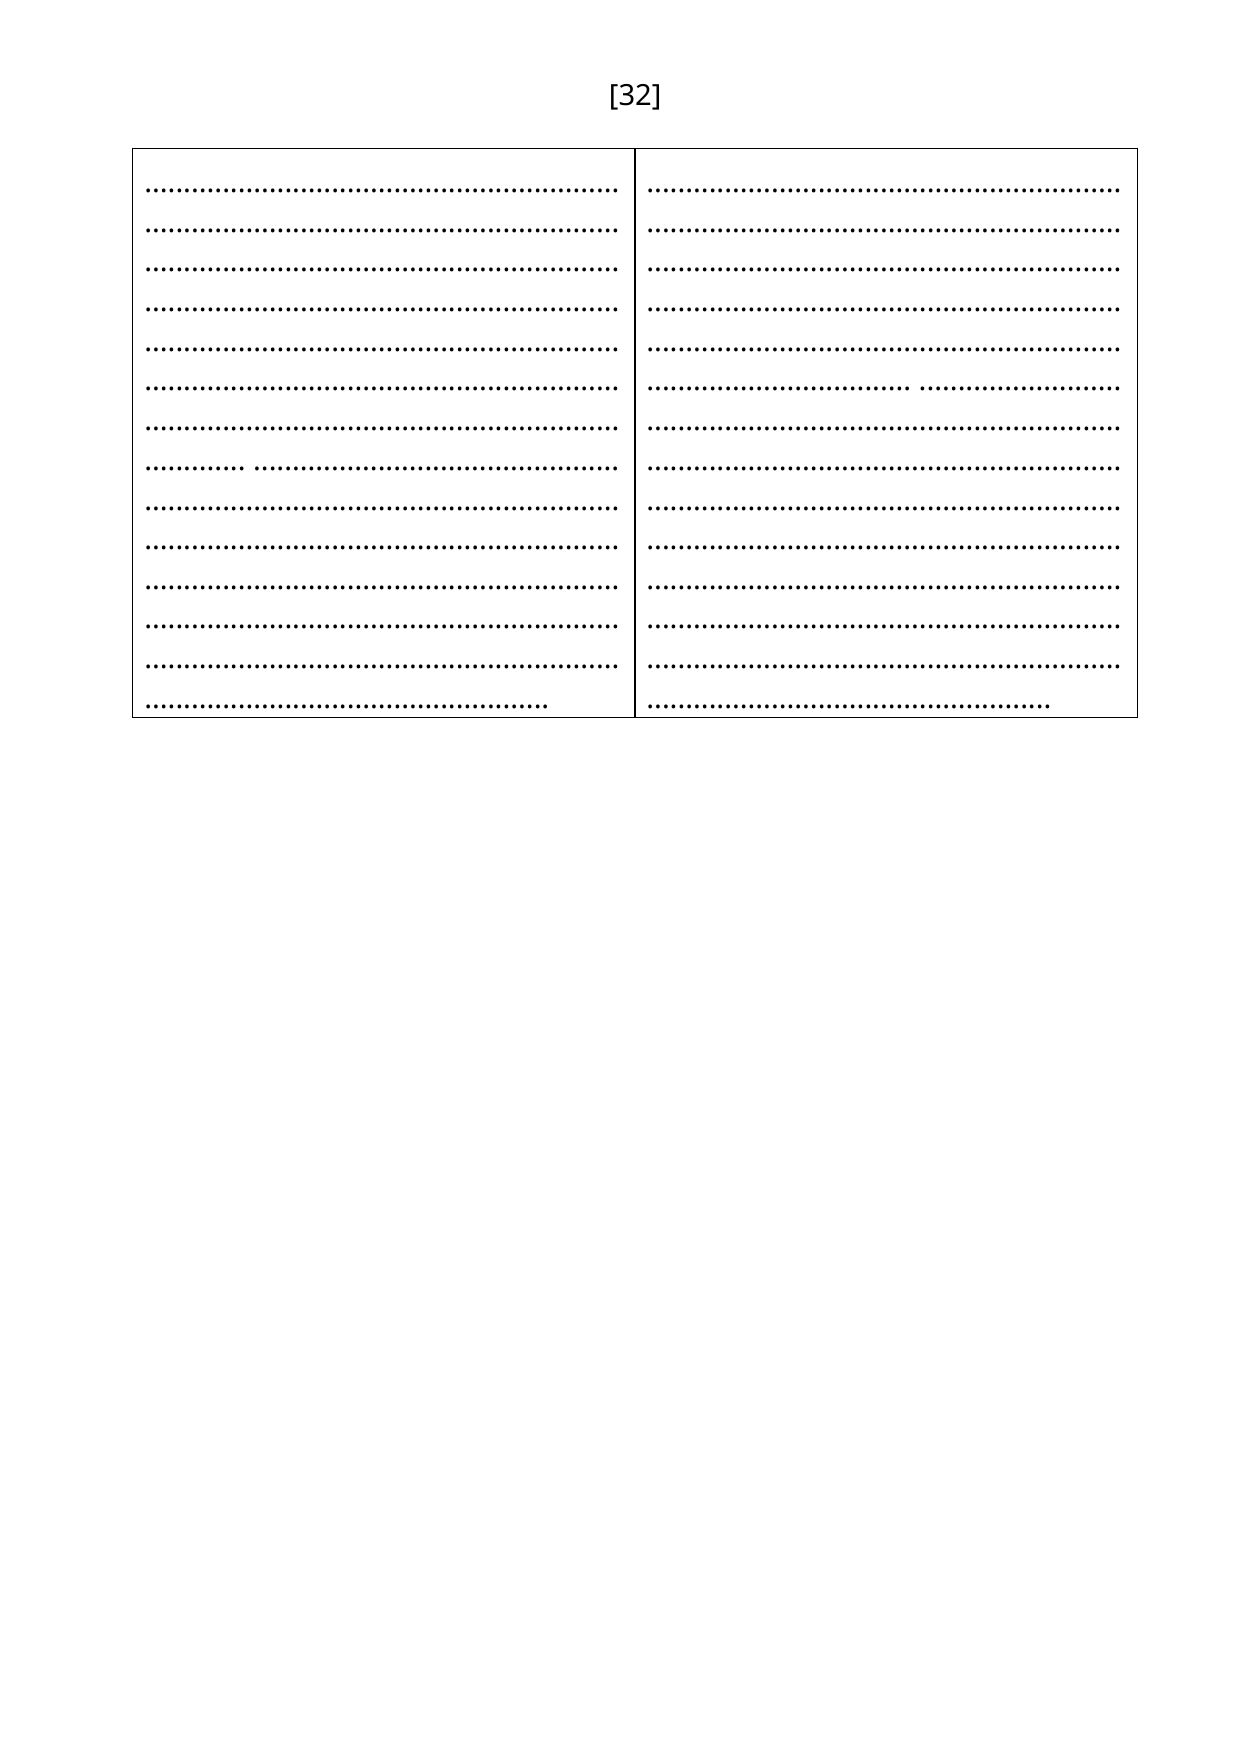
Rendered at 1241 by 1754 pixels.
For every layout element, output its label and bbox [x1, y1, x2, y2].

table_cell [636, 149, 1137, 717]
table_cell [133, 149, 634, 717]
